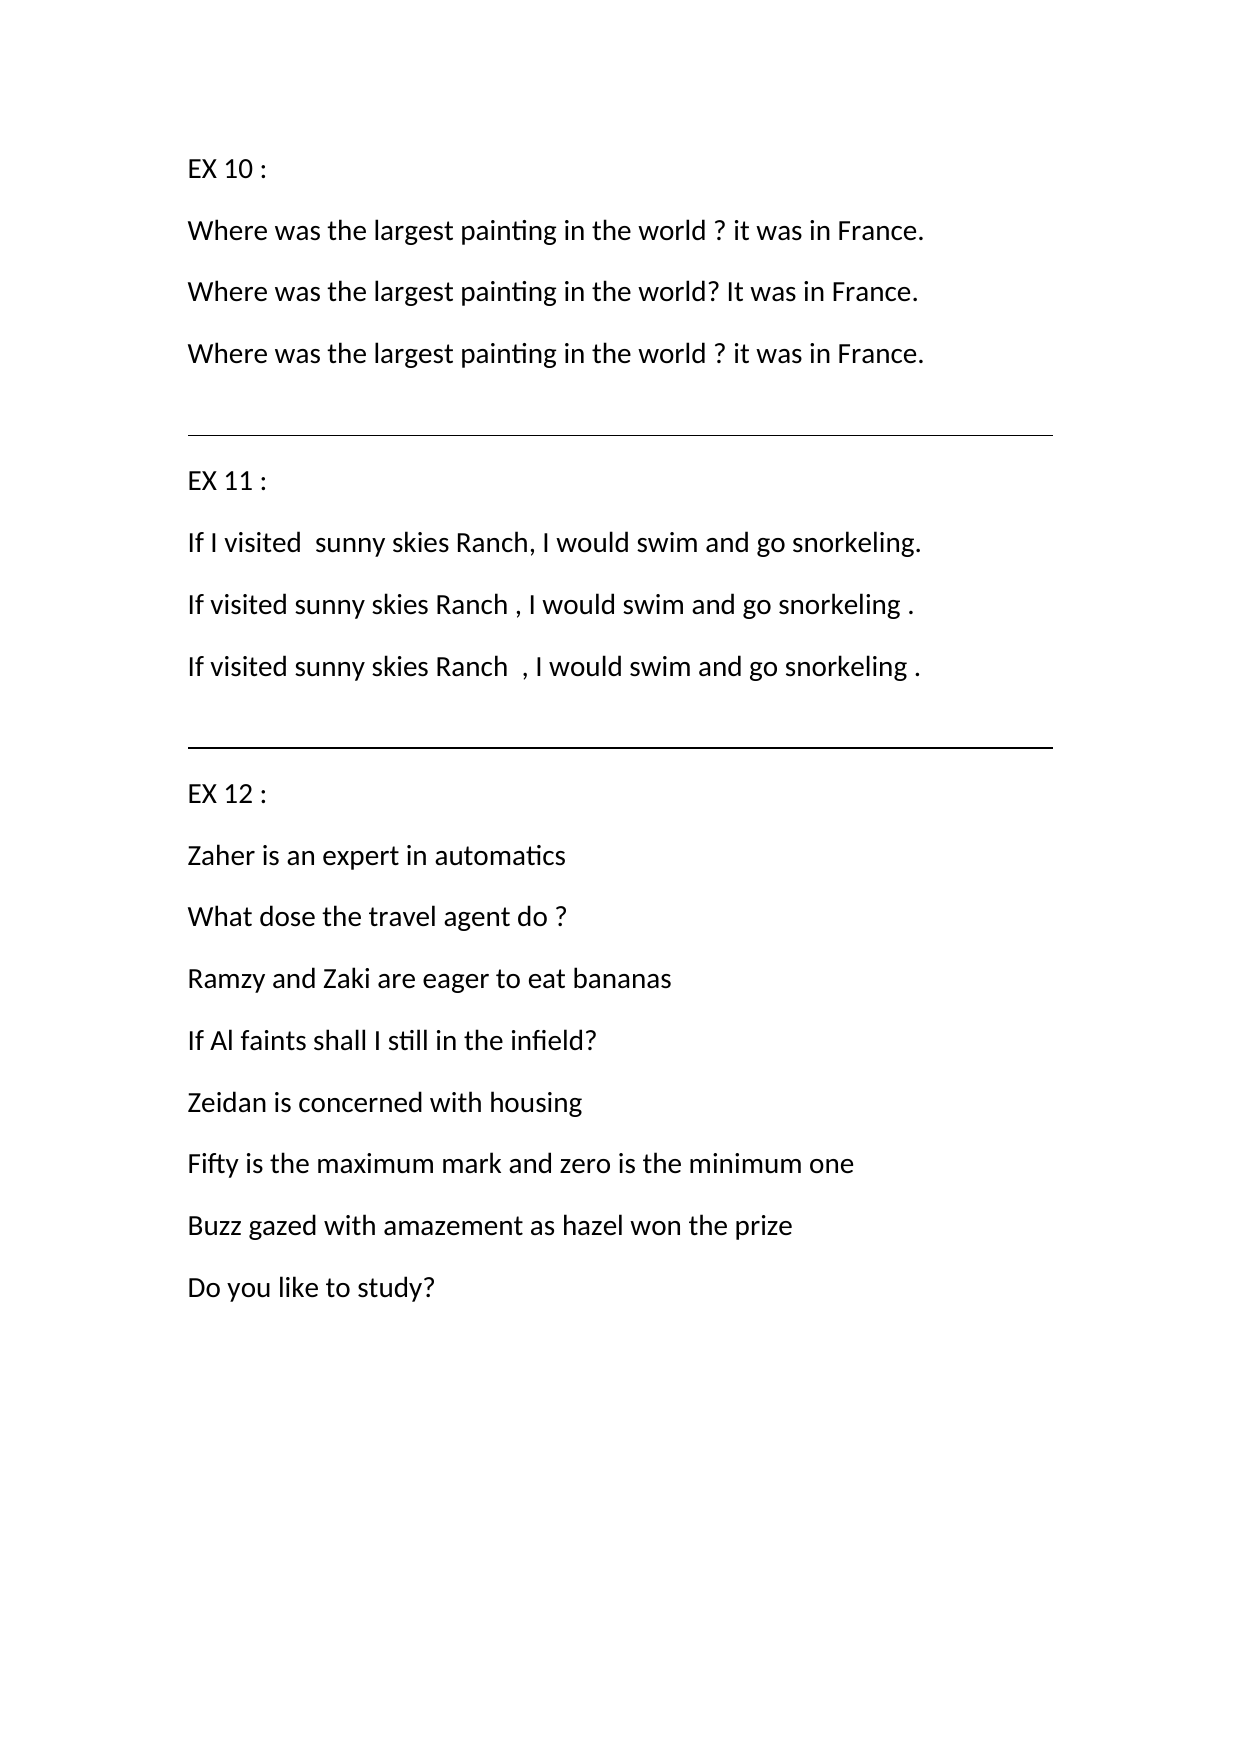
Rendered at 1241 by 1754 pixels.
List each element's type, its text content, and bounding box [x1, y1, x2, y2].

text Ramzy and Zaki are eager to eat bananas [187, 960, 1053, 996]
text EX 11 : [187, 462, 1053, 498]
text Buzz gazed with amazement as hazel won the prize [187, 1207, 1053, 1243]
text Fifty is the maximum mark and zero is the minimum one [187, 1146, 1053, 1181]
text Zeidan is concerned with housing [187, 1084, 1053, 1119]
text Where was the largest painting in the world? It was in France. [187, 273, 1053, 309]
text Where was the largest painting in the world ? it was in France. [187, 212, 1053, 247]
text Do you like to study? [187, 1269, 1053, 1305]
text Where was the largest painting in the world ? it was in France. [187, 335, 1053, 371]
text If Al faints shall I still in the infield? [187, 1022, 1053, 1058]
text If visited sunny skies Ranch , I would swim and go snorkeling . [187, 648, 1053, 683]
text If I visited sunny skies Ranch, I would swim and go snorkeling. [187, 524, 1053, 560]
text Zaher is an expert in automatics [187, 837, 1053, 872]
text What dose the travel agent do ? [187, 898, 1053, 934]
text EX 10 : [187, 150, 1053, 186]
text EX 12 : [187, 775, 1053, 811]
text If visited sunny skies Ranch , I would swim and go snorkeling . [187, 586, 1053, 622]
